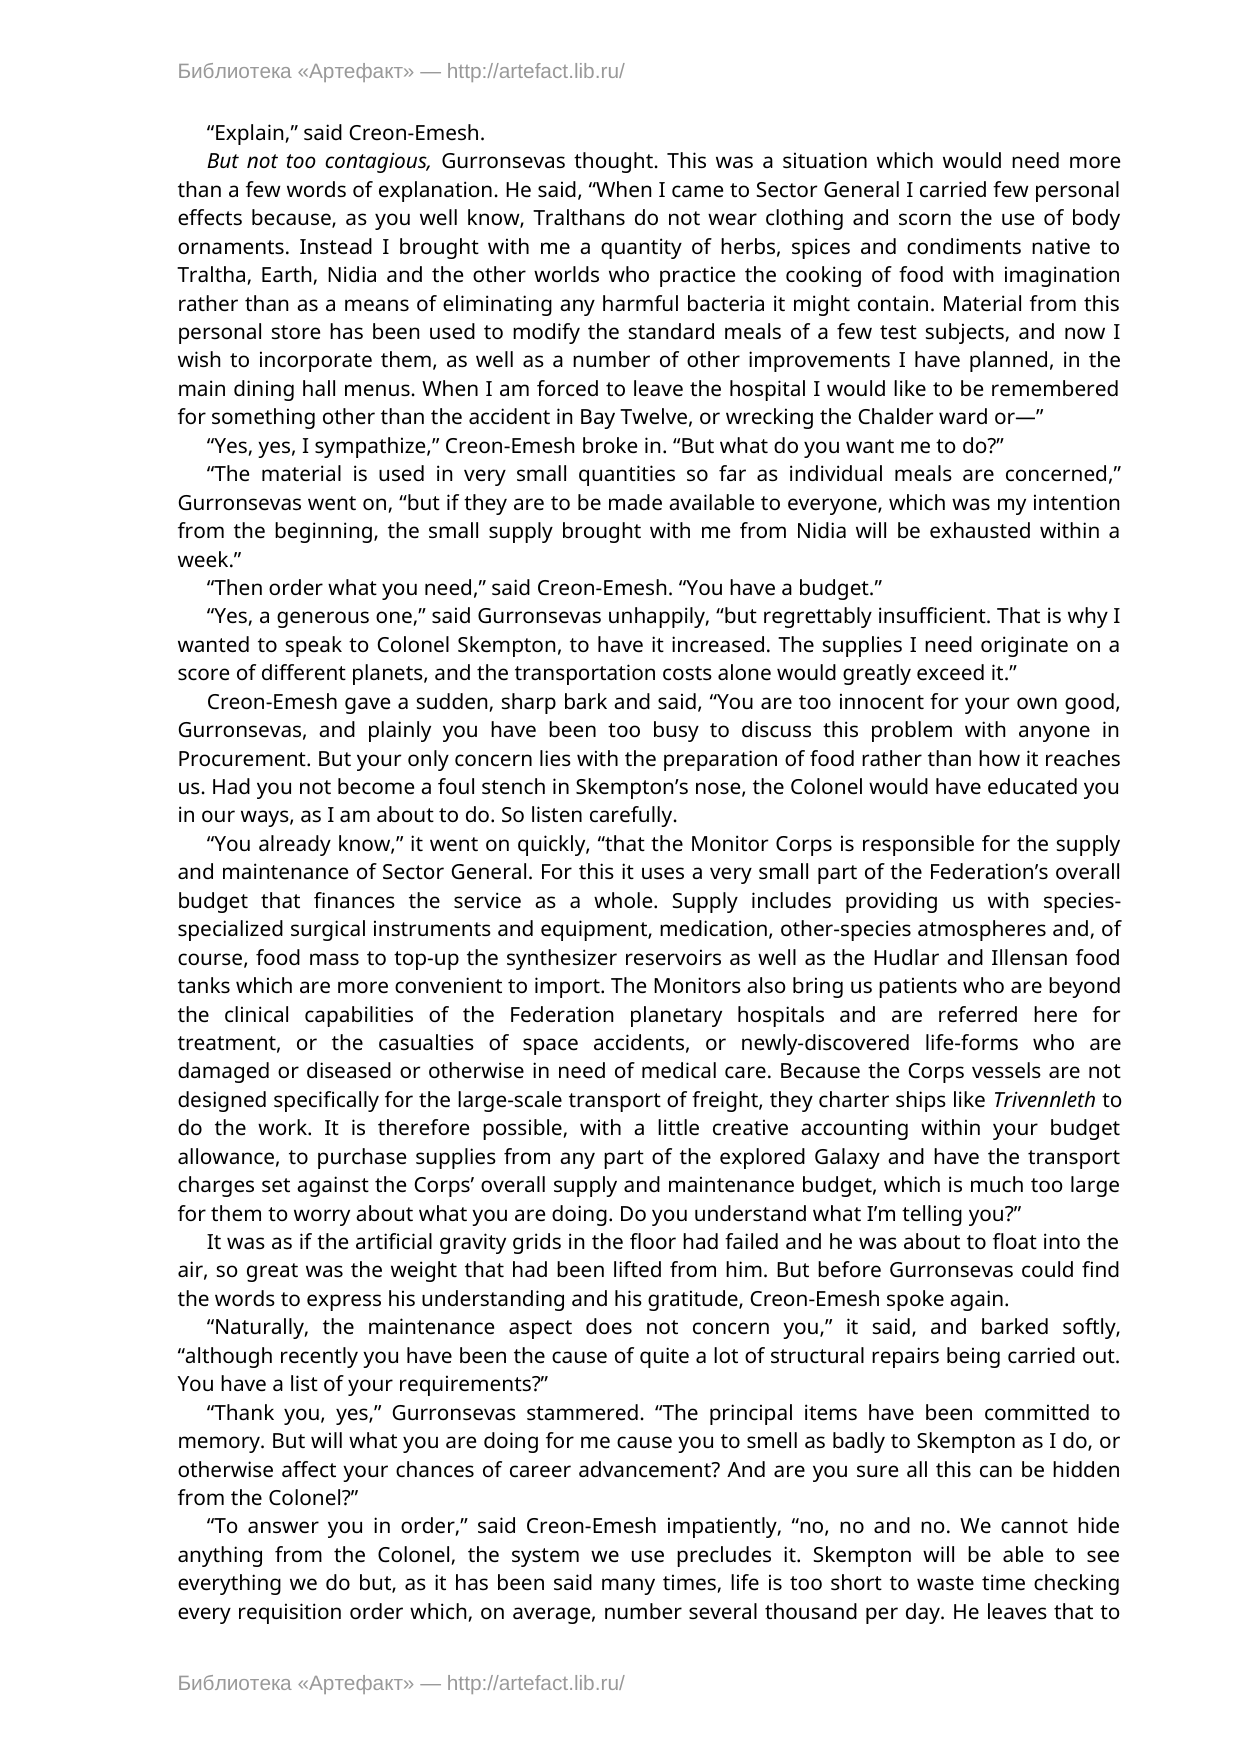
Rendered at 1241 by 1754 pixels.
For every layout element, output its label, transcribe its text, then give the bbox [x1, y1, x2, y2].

text Creon-Emesh gave a sudden, sharp bark and said, “You are too innocent for your own good, Gurronsevas, and plainly you have been too busy to discuss this problem with anyone in Procurement. But your only concern lies with the preparation of food rather than how it reaches us. Had you not become a foul stench in Skempton’s nose, the Colonel would have educated you in our ways, as I am about to do. So listen carefully. [177, 687, 1122, 829]
text “Naturally, the maintenance aspect does not concern you,” it said, and barked softly, “although recently you have been the cause of quite a lot of structural repairs being carried out. You have a list of your requirements?” [177, 1312, 1122, 1398]
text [177, 1512, 1122, 1625]
text “Yes, a generous one,” said Gurronsevas unhappily, “but regrettably insufficient. That is why I wanted to speak to Colonel Skempton, to have it increased. The supplies I need originate on a score of different planets, and the transportation costs alone would greatly exceed it.” [177, 602, 1122, 687]
text “You already know,” it went on quickly, “that the Monitor Corps is responsible for the supply and maintenance of Sector General. For this it uses a very small part of the Federation’s overall budget that finances the service as a whole. Supply includes providing us with species-specialized surgical instruments and equipment, medication, other-species atmospheres and, of course, food mass to top-up the synthesizer reservoirs as well as the Hudlar and Illensan food tanks which are more convenient to import. The Monitors also bring us patients who are beyond the clinical capabilities of the Federation planetary hospitals and are referred here for treatment, or the casualties of space accidents, or newly-discovered life-forms who are damaged or diseased or otherwise in need of medical care. Because the Corps vessels are not designed specifically for the large-scale transport of freight, they charter ships like Trivennleth to do the work. It is therefore possible, with a little creative accounting within your budget allowance, to purchase supplies from any part of the explored Galaxy and have the transport charges set against the Corps’ overall supply and maintenance budget, which is much too large for them to worry about what you are doing. Do you understand what I’m telling you?” [177, 829, 1122, 1227]
text “The material is used in very small quantities so far as individual meals are concerned,” Gurronsevas went on, “but if they are to be made available to everyone, which was my intention from the beginning, the small supply brought with me from Nidia will be exhausted within a week.” [177, 459, 1122, 573]
text “Explain,” said Creon-Emesh. [177, 118, 1122, 147]
text “Then order what you need,” said Creon-Emesh. “You have a budget.” [177, 573, 1122, 602]
text “Thank you, yes,” Gurronsevas stammered. “The principal items have been committed to memory. But will what you are doing for me cause you to smell as badly to Skempton as I do, or otherwise affect your chances of career advancement? And are you sure all this can be hidden from the Colonel?” [177, 1398, 1122, 1512]
text But not too contagious, Gurronsevas thought. This was a situation which would need more than a few words of explanation. He said, “When I came to Sector General I carried few personal effects because, as you well know, Tralthans do not wear clothing and scorn the use of body ornaments. Instead I brought with me a quantity of herbs, spices and condiments native to Traltha, Earth, Nidia and the other worlds who practice the cooking of food with imagination rather than as a means of eliminating any harmful bacteria it might contain. Material from this personal store has been used to modify the standard meals of a few test subjects, and now I wish to incorporate them, as well as a number of other improvements I have planned, in the main dining hall menus. When I am forced to leave the hospital I would like to be remembered for something other than the accident in Bay Twelve, or wrecking the Chalder ward or—” [177, 147, 1122, 431]
text It was as if the artificial gravity grids in the floor had failed and he was about to float into the air, so great was the weight that had been lifted from him. But before Gurronsevas could find the words to express his understanding and his gratitude, Creon-Emesh spoke again. [177, 1227, 1122, 1312]
text “Yes, yes, I sympathize,” Creon-Emesh broke in. “But what do you want me to do?” [177, 431, 1122, 459]
